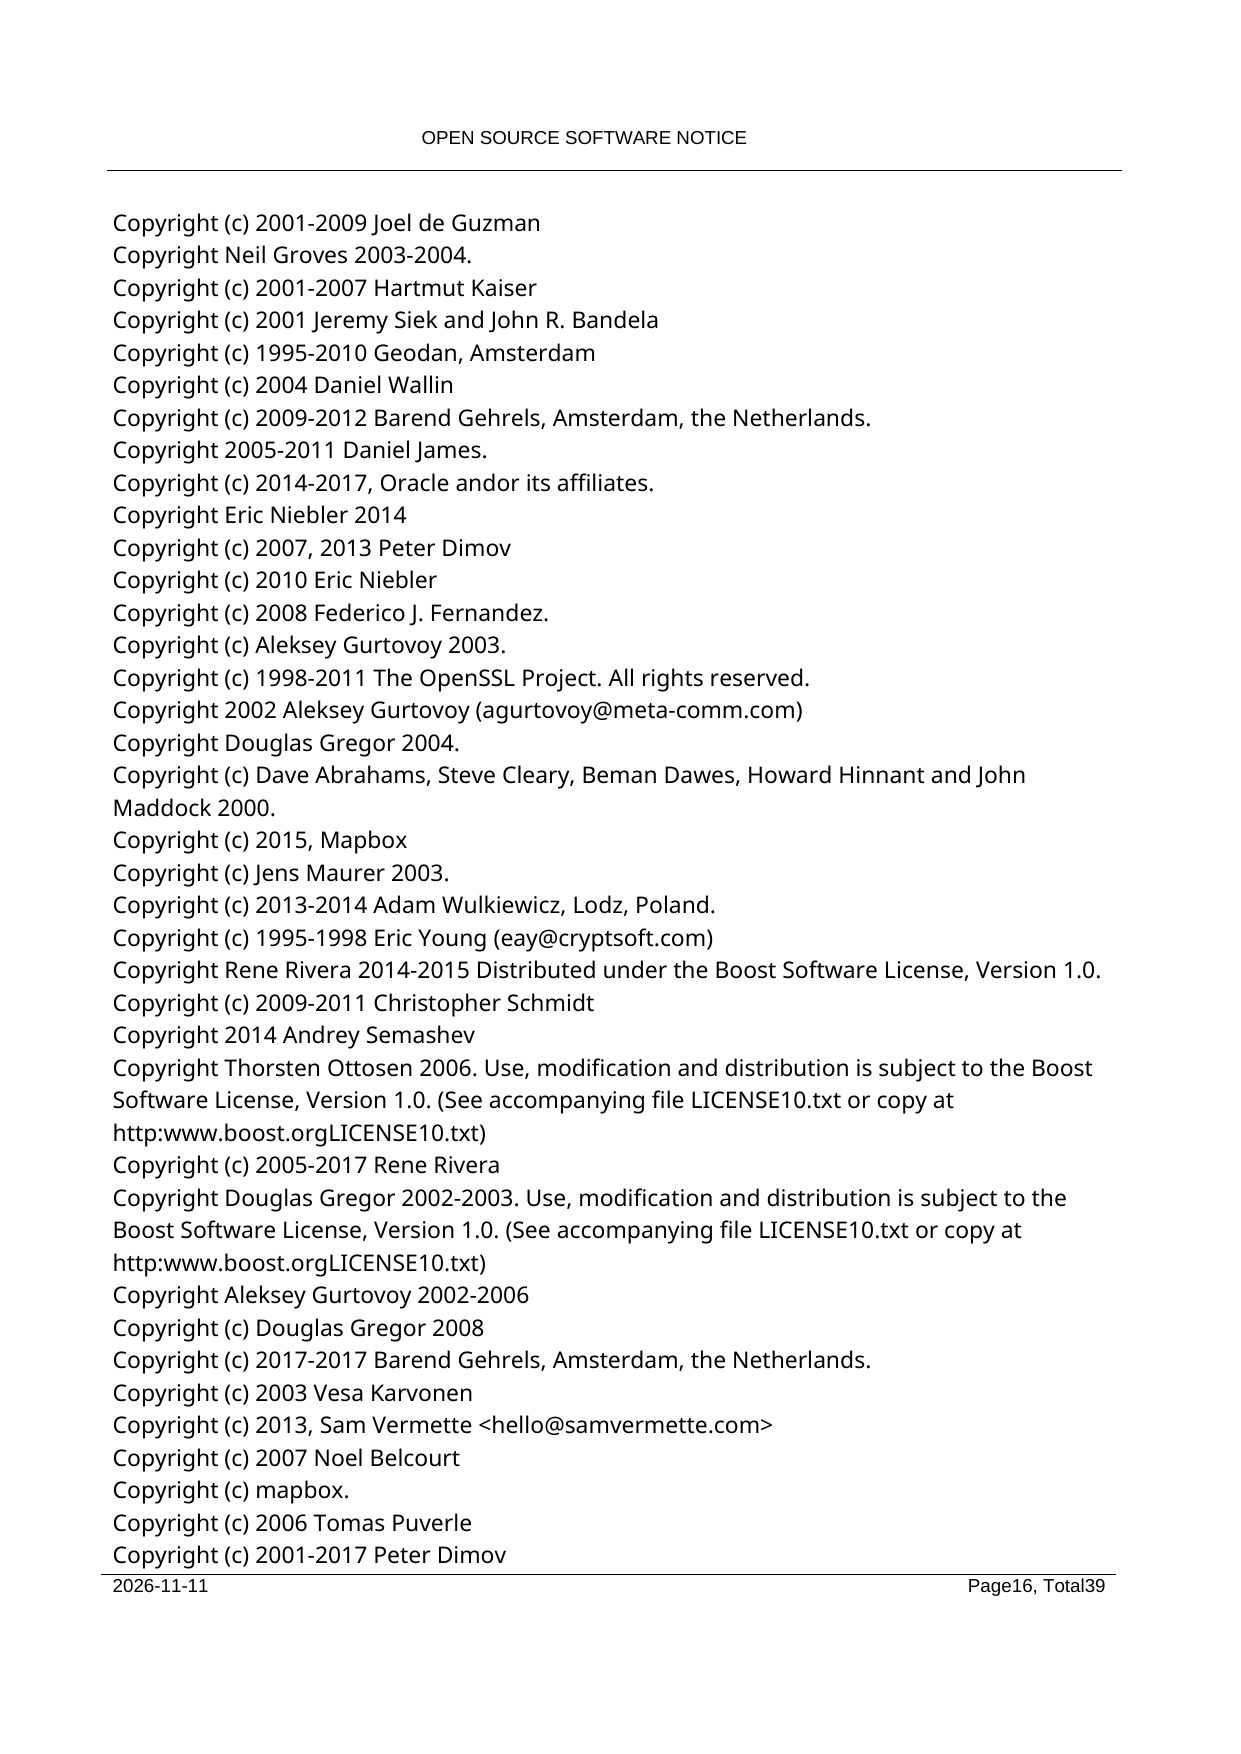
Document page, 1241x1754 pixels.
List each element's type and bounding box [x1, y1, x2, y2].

text [112, 206, 1128, 1571]
